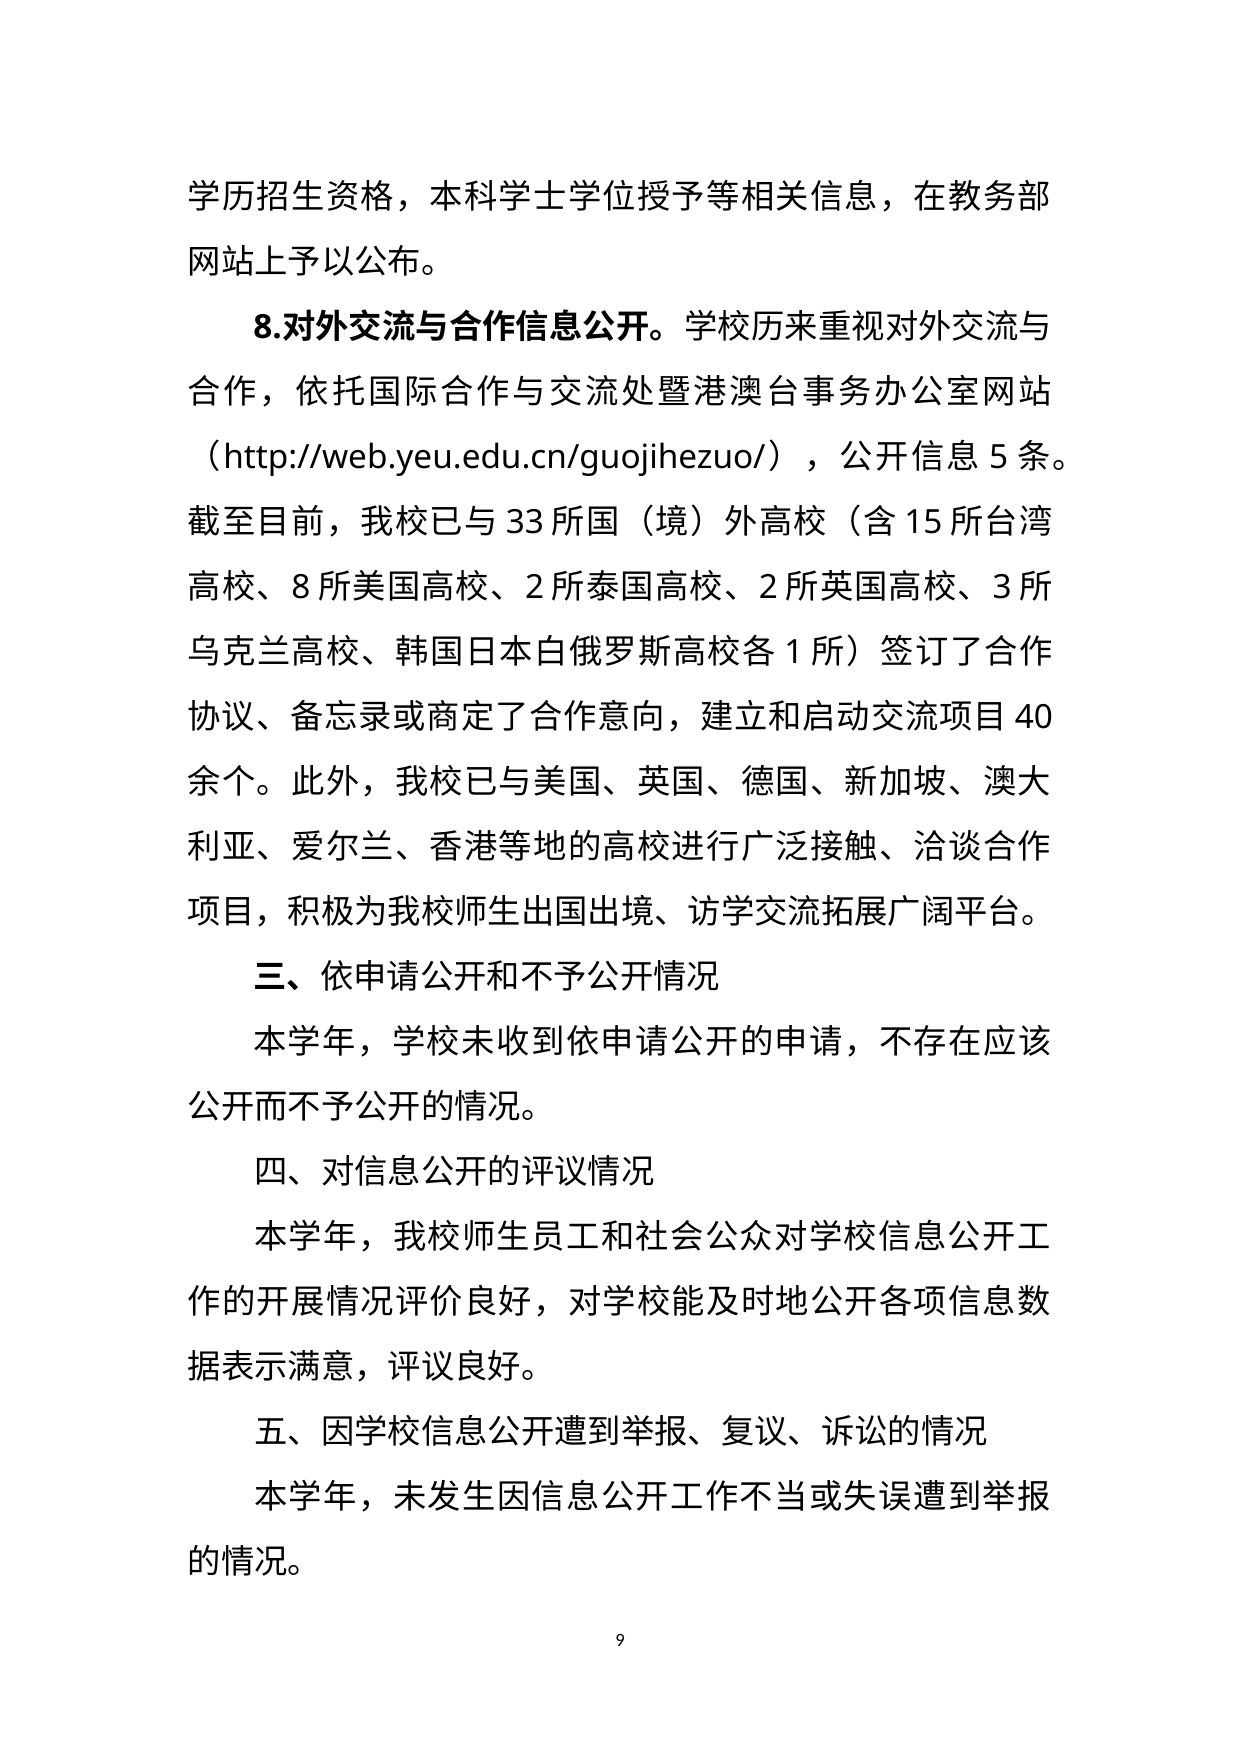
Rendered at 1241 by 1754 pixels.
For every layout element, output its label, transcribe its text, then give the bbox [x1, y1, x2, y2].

text 8.对外交流与合作信息公开。学校历来重视对外交流与合作，依托国际合作与交流处暨港澳台事务办公室网站（http://web.yeu.edu.cn/guojihezuo/），公开信息5条。截至目前，我校已与33所国（境）外高校（含15所台湾高校、8所美国高校、2所泰国高校、2所英国高校、3所乌克兰高校、韩国日本白俄罗斯高校各1所）签订了合作协议、备忘录或商定了合作意向，建立和启动交流项目40余个。此外，我校已与美国、英国、德国、新加坡、澳大利亚、爱尔兰、香港等地的高校进行广泛接触、洽谈合作项目，积极为我校师生出国出境、访学交流拓展广阔平台。 [187, 292, 1053, 942]
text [187, 162, 1053, 292]
text 四、对信息公开的评议情况 [187, 1137, 1053, 1202]
text 五、因学校信息公开遭到举报、复议、诉讼的情况 [187, 1397, 1053, 1462]
subtitle 本学年，学校未收到依申请公开的申请，不存在应该公开而不予公开的情况。 [187, 1007, 1053, 1137]
text 本学年，未发生因信息公开工作不当或失误遭到举报的情况。 [187, 1462, 1053, 1592]
text 本学年，我校师生员工和社会公众对学校信息公开工作的开展情况评价良好，对学校能及时地公开各项信息数据表示满意，评议良好。 [187, 1202, 1053, 1397]
text 三、依申请公开和不予公开情况 [187, 942, 1053, 1007]
